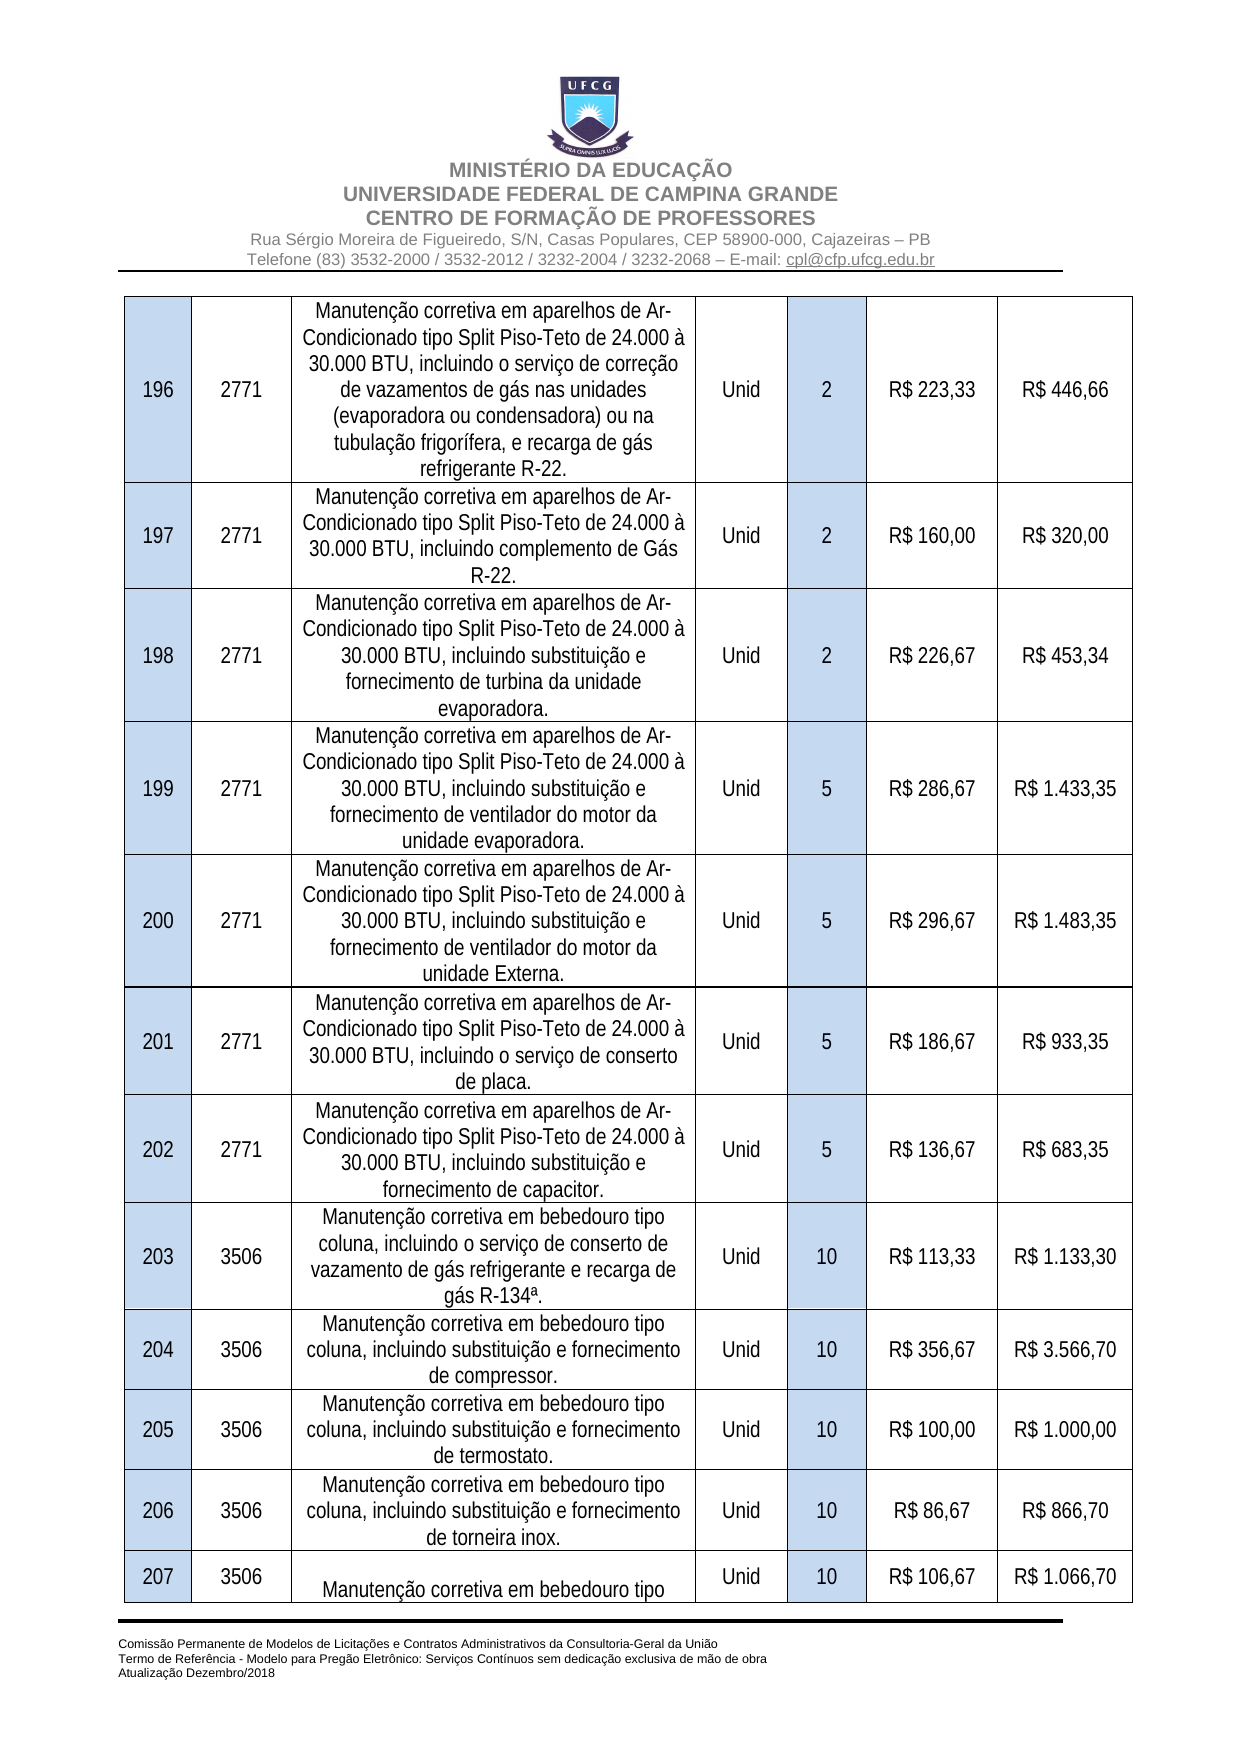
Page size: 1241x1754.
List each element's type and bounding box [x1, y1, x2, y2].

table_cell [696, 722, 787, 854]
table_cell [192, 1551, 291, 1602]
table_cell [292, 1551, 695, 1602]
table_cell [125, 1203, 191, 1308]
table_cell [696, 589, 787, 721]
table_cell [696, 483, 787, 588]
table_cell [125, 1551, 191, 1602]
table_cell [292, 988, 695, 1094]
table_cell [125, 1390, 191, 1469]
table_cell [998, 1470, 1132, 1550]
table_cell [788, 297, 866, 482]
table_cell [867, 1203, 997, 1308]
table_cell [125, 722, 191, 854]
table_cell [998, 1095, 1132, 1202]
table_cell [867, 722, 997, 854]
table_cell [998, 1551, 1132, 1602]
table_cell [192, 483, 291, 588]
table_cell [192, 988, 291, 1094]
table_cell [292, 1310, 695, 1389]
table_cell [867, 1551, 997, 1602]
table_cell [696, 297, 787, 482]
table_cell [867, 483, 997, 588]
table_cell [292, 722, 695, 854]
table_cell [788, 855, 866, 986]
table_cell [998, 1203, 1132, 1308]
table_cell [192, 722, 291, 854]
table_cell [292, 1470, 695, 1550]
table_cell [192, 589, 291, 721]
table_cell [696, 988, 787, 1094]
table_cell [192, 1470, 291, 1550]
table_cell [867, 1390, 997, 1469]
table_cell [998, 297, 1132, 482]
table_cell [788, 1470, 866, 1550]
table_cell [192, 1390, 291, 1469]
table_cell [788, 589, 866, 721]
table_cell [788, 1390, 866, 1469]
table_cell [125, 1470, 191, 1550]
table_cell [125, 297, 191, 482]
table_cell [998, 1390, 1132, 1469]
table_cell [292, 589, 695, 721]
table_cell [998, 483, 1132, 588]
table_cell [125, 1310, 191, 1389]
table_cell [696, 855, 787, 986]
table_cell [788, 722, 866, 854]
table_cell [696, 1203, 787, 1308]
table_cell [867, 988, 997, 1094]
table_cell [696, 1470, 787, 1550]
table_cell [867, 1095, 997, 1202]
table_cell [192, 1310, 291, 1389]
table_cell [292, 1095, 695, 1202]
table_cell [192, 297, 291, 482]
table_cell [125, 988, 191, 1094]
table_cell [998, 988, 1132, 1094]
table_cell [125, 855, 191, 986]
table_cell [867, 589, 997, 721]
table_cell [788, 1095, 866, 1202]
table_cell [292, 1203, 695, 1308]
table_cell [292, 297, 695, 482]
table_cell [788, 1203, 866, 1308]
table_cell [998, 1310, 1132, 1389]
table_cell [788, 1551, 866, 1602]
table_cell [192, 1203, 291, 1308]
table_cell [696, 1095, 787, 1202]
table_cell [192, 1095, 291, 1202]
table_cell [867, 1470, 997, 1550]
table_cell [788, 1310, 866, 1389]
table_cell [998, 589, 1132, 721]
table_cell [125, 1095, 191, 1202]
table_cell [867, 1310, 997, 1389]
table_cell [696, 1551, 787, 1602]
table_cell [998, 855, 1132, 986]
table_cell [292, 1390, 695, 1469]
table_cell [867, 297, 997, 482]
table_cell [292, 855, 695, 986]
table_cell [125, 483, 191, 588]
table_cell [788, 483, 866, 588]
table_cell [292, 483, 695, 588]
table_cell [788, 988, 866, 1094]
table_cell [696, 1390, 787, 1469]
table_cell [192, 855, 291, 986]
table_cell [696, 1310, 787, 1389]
picture [546, 73, 636, 159]
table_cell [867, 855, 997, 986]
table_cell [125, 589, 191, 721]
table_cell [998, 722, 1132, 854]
